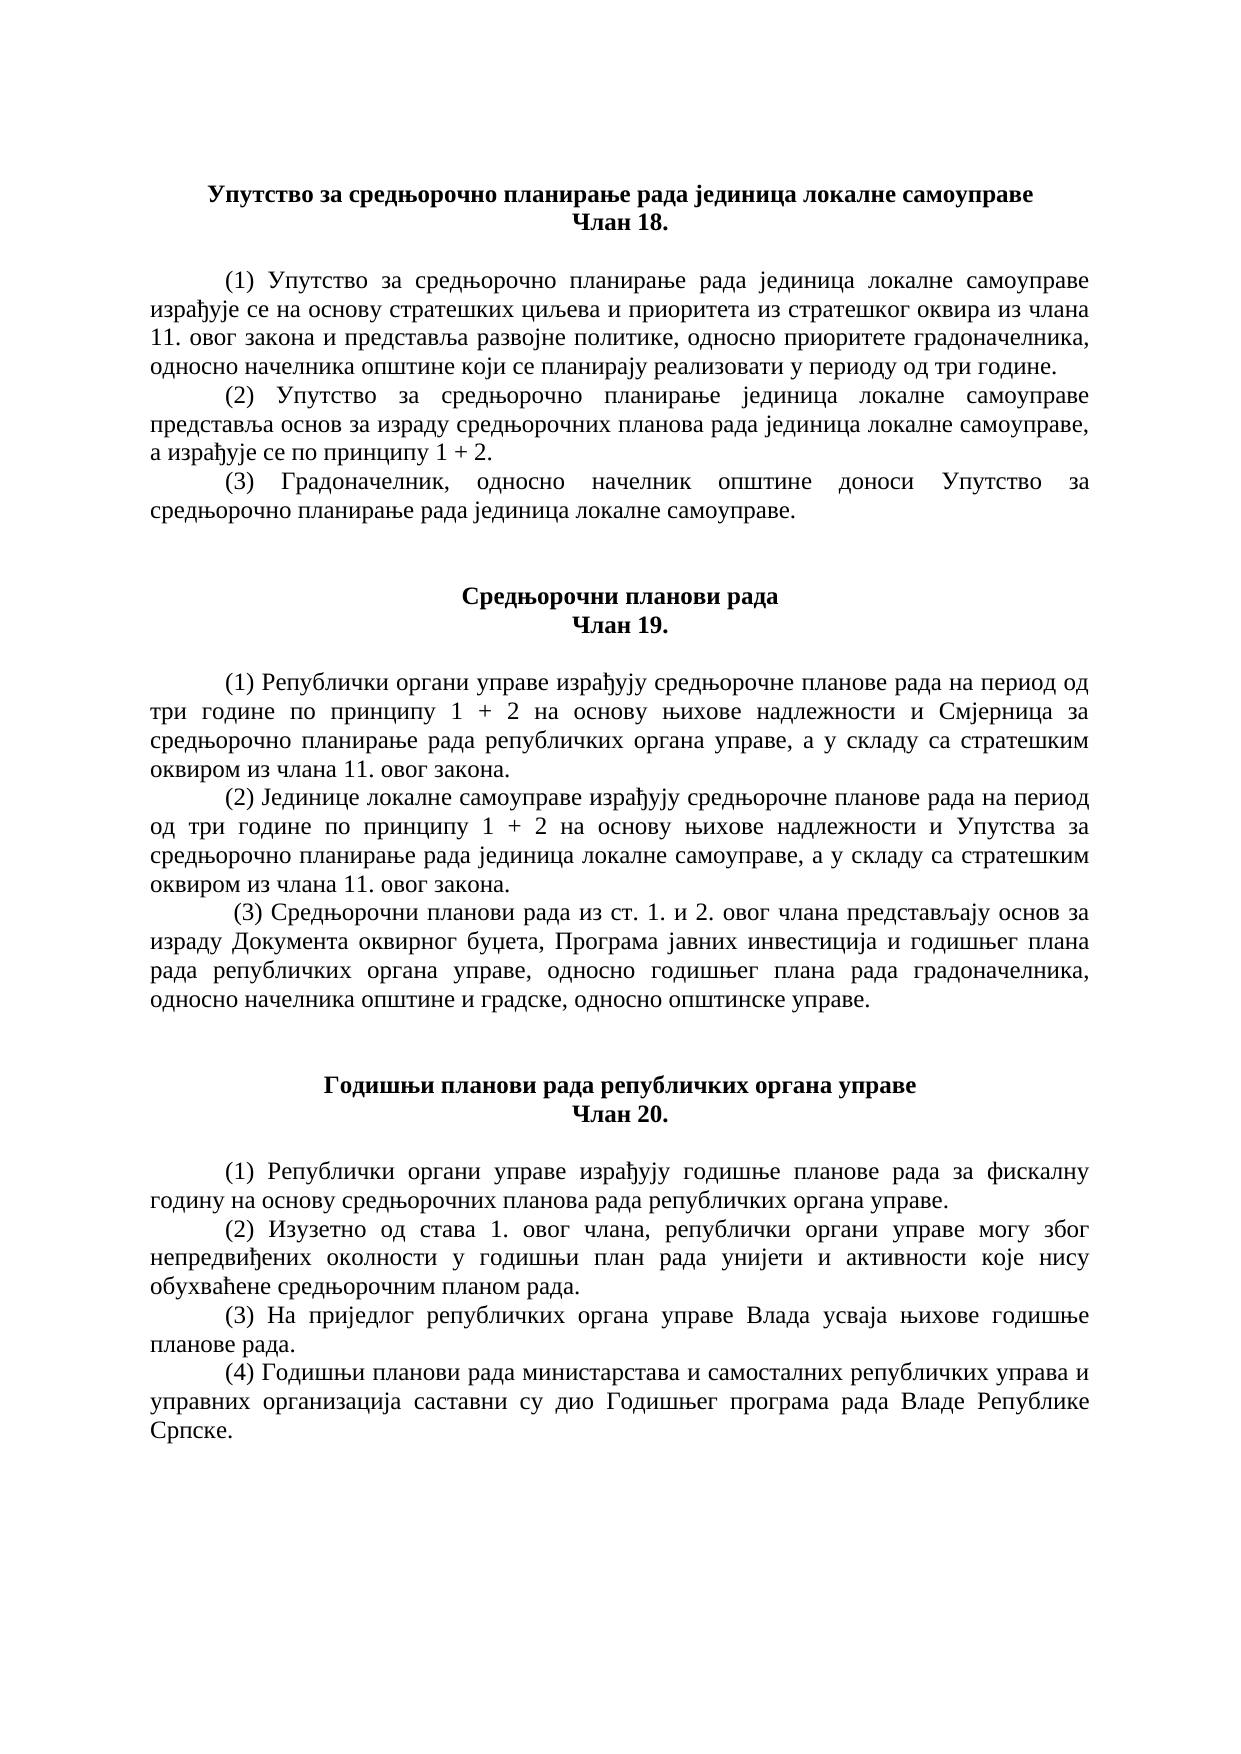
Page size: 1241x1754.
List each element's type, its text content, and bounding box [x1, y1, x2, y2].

text Члан 20. [150, 1099, 1090, 1127]
text (4) Годишњи планови рада министарстава и самосталних републичких управа и управних организација саставни су дио Годишњег програма рада Владе Републике Српске. [150, 1357, 1090, 1444]
text Средњорочни планови рада [150, 581, 1090, 610]
text (1) Републички органи управе израђују годишње планове рада за фискалну годину на основу средњорочних планова рада републичких органа управе. [150, 1156, 1090, 1214]
text Члан 18. [150, 207, 1090, 236]
text Годишњи планови рада републичких органа управе [150, 1070, 1090, 1099]
text Члан 19. [150, 610, 1090, 639]
text (2) Упутство за средњорочно планирање јединица локалне самоуправе представља основ за израду средњорочних планова рада јединица локалне самоуправе, а израђује се по принципу 1 + 2. [150, 380, 1090, 466]
text Упутство за средњорочно планирање рада јединица локалне самоуправе [150, 179, 1090, 207]
text (1) Републички органи управе израђују средњорочне планове рада на период од три године по принципу 1 + 2 на основу њихове надлежности и Смјерница за средњорочно планирање рада републичких органа управе, а у склaду са стратешким оквиром из члана 11. овог закона. [150, 667, 1090, 782]
text (2) Јединице локалне самоуправе израђују средњорочне планове рада на период од три године по принципу 1 + 2 на основу њихове надлежности и Упутства за средњорочно планирање рада јединица локалне самоуправе, а у склaду са стратешким оквиром из члана 11. овог закона. [150, 782, 1090, 897]
text (3) На приједлог републичких органа управе Влада усваја њихове годишње планове рада. [150, 1300, 1090, 1357]
text (2) Изузетно од става 1. овог члана, републички органи управе могу због непредвиђених околности у годишњи план рада унијети и активности које нису обухваћене средњорочним планом рада. [150, 1214, 1090, 1300]
text (3) Градоначелник, односно начелник општине доноси Упутство за средњорочно планирање рада јединица локалне самоуправе. [150, 466, 1090, 524]
text (3) Средњорочни планови рада из ст. 1. и 2. овог члана представљају основ за израду Документа оквирног буџета, Програма јавних инвестиција и годишњег плана рада републичких органа управе, односно годишњег плана рада градоначелника, односно начелника општине и градске, односно општинске управе. [150, 897, 1090, 1012]
text (1) Упутство за средњорочно планирање рада јединица локалне самоуправе израђује се на основу стратешких циљева и приоритета из стратешког оквира из члана 11. овог закона и представља развојне политике, односно приоритете градоначелника, односно начелника општине који се планирају реализовати у периоду од три године. [150, 265, 1090, 380]
